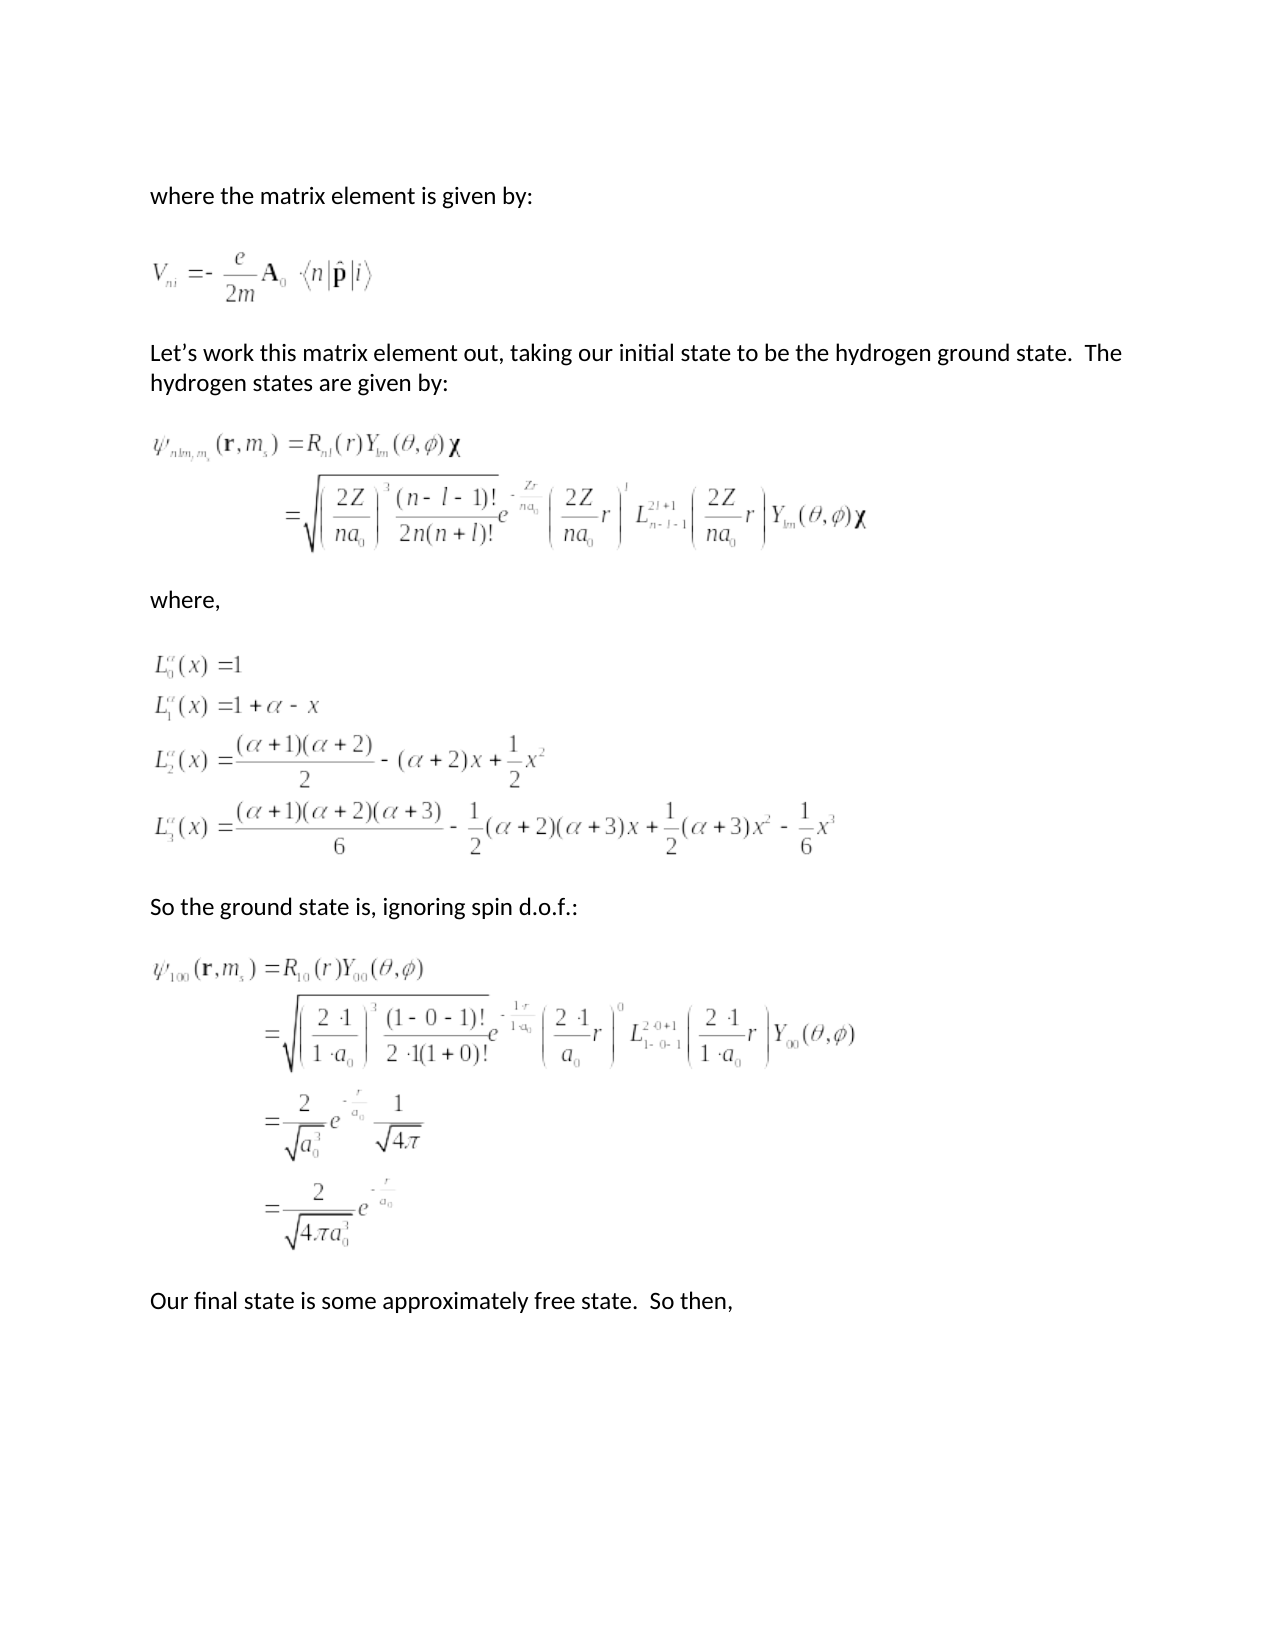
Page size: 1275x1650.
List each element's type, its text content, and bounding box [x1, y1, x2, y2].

text where the matrix element is given by: [150, 181, 1125, 211]
text Our final state is some approximately free state. So then, [150, 1285, 1125, 1315]
text Let’s work this matrix element out, taking our initial state to be the hydrogen ground state. The hydrogen states are given by: [150, 337, 1125, 398]
text So the ground state is, ignoring spin d.o.f.: [150, 891, 1125, 921]
text where, [150, 584, 1125, 615]
